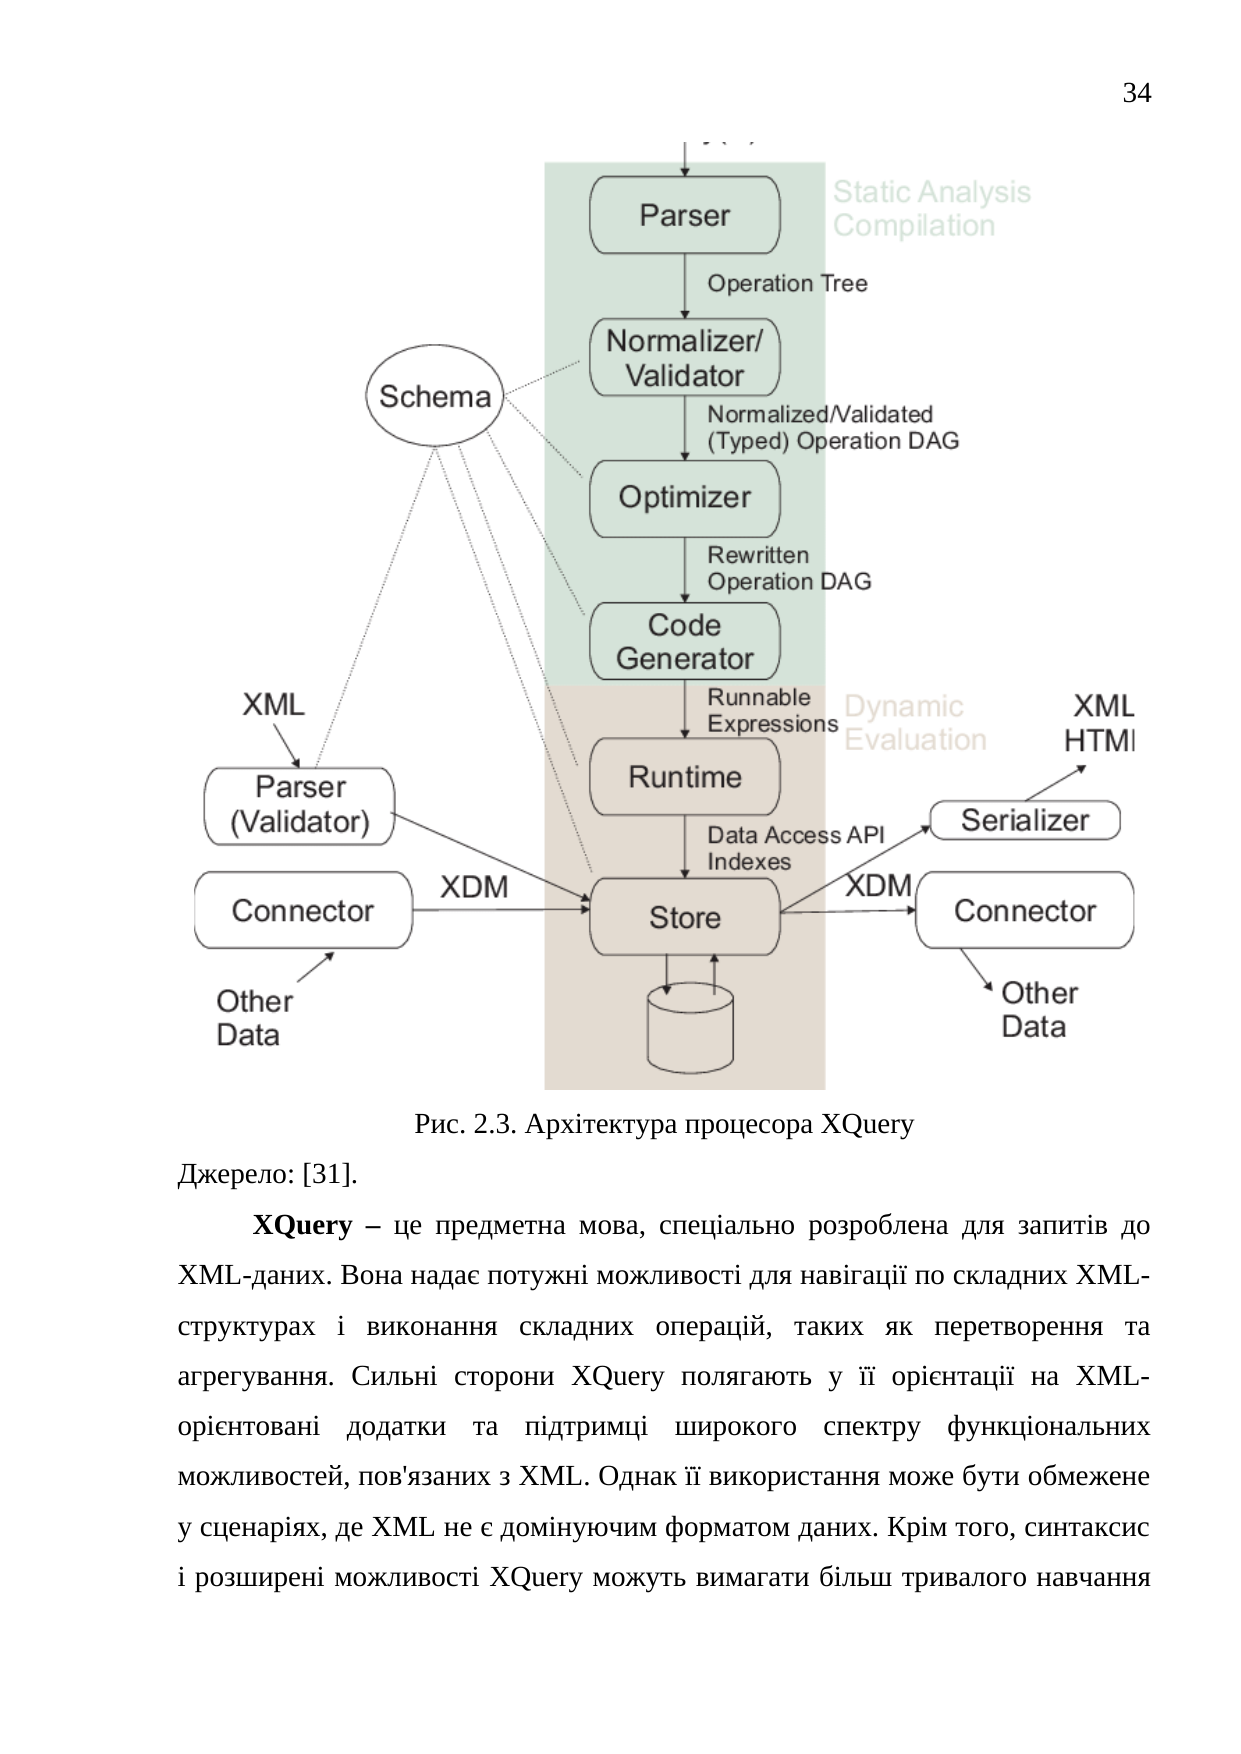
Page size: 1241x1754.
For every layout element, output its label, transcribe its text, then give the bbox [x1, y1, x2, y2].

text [177, 1207, 1152, 1593]
text Джерело: [31]. [177, 1157, 1152, 1190]
picture [194, 142, 1135, 1090]
text Рис. 2.3. Архітектура процесора XQuery [177, 1106, 1152, 1140]
